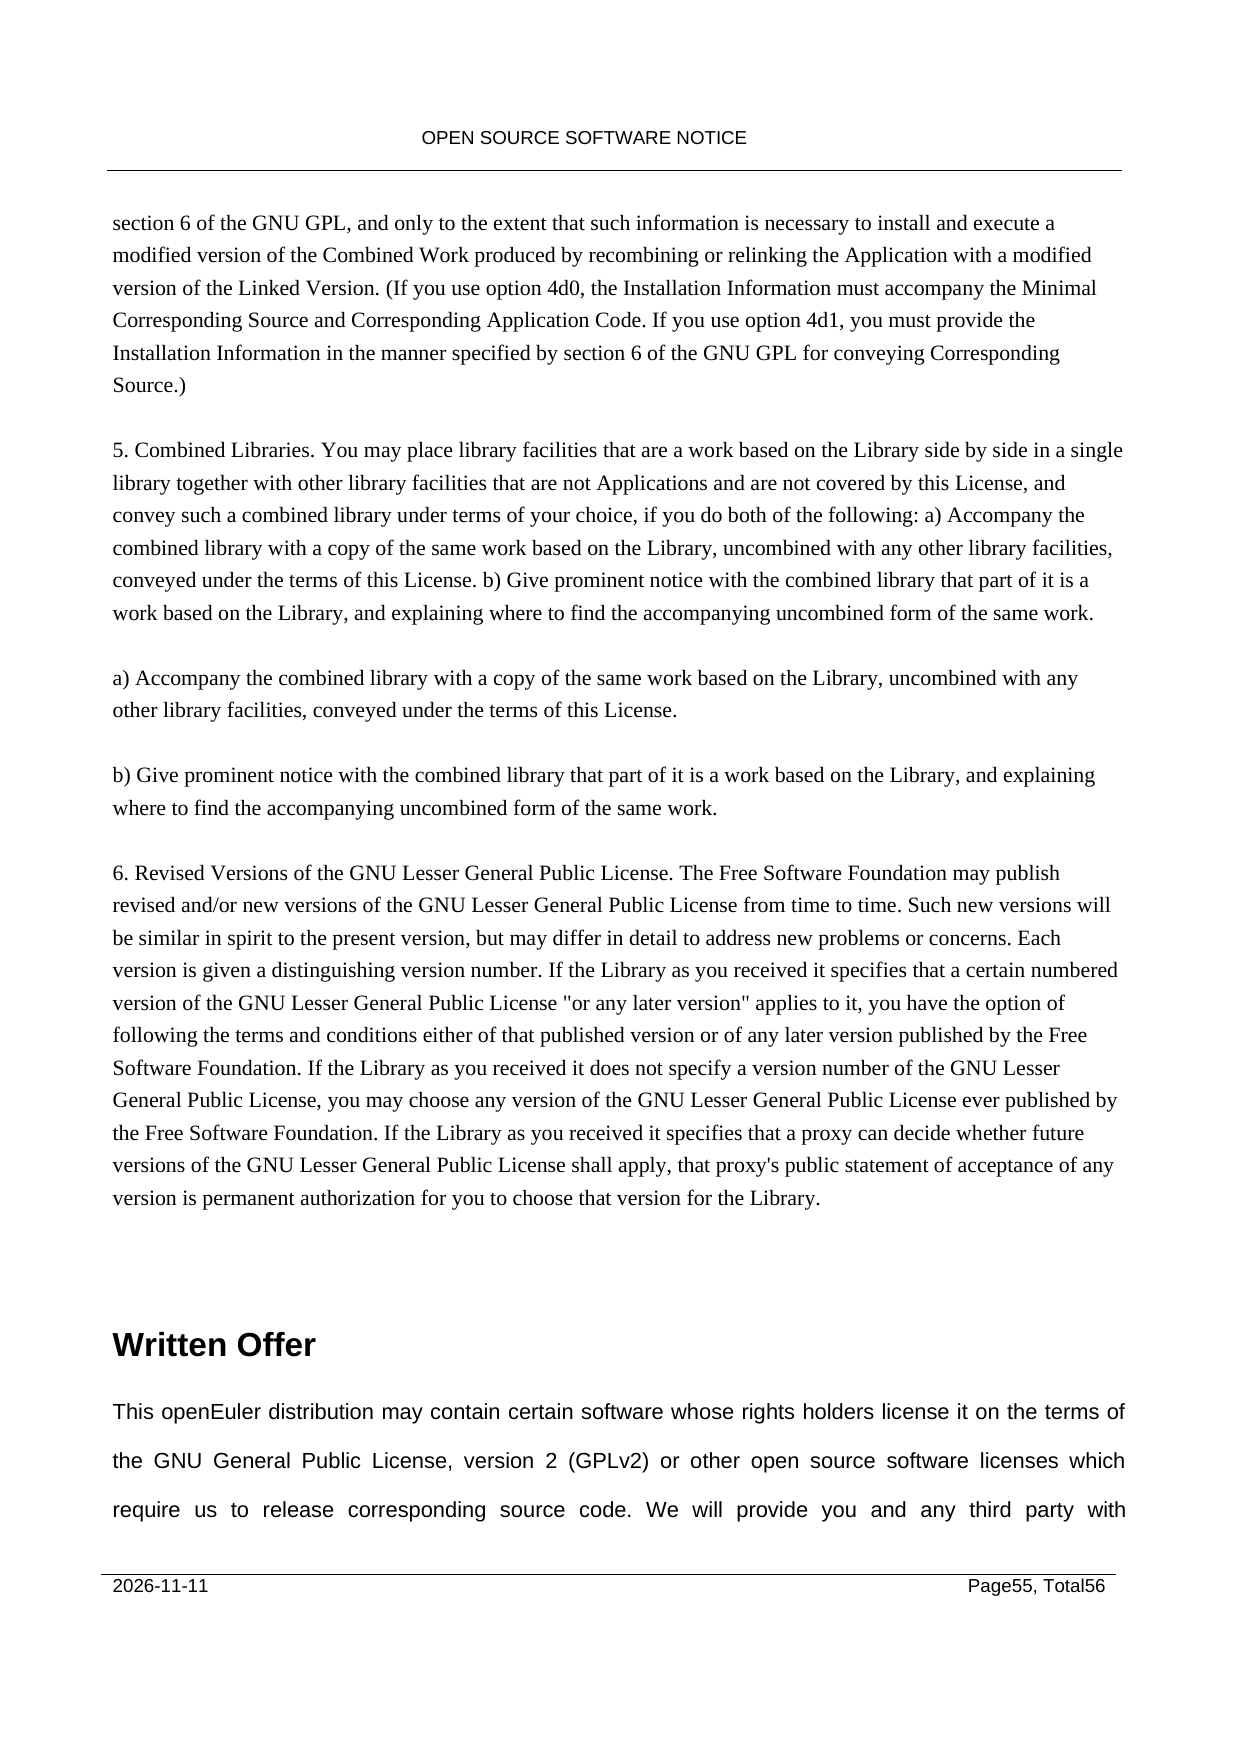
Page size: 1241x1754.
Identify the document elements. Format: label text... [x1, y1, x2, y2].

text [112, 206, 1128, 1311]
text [112, 1396, 1128, 1526]
text Written Offer [112, 1311, 1128, 1376]
